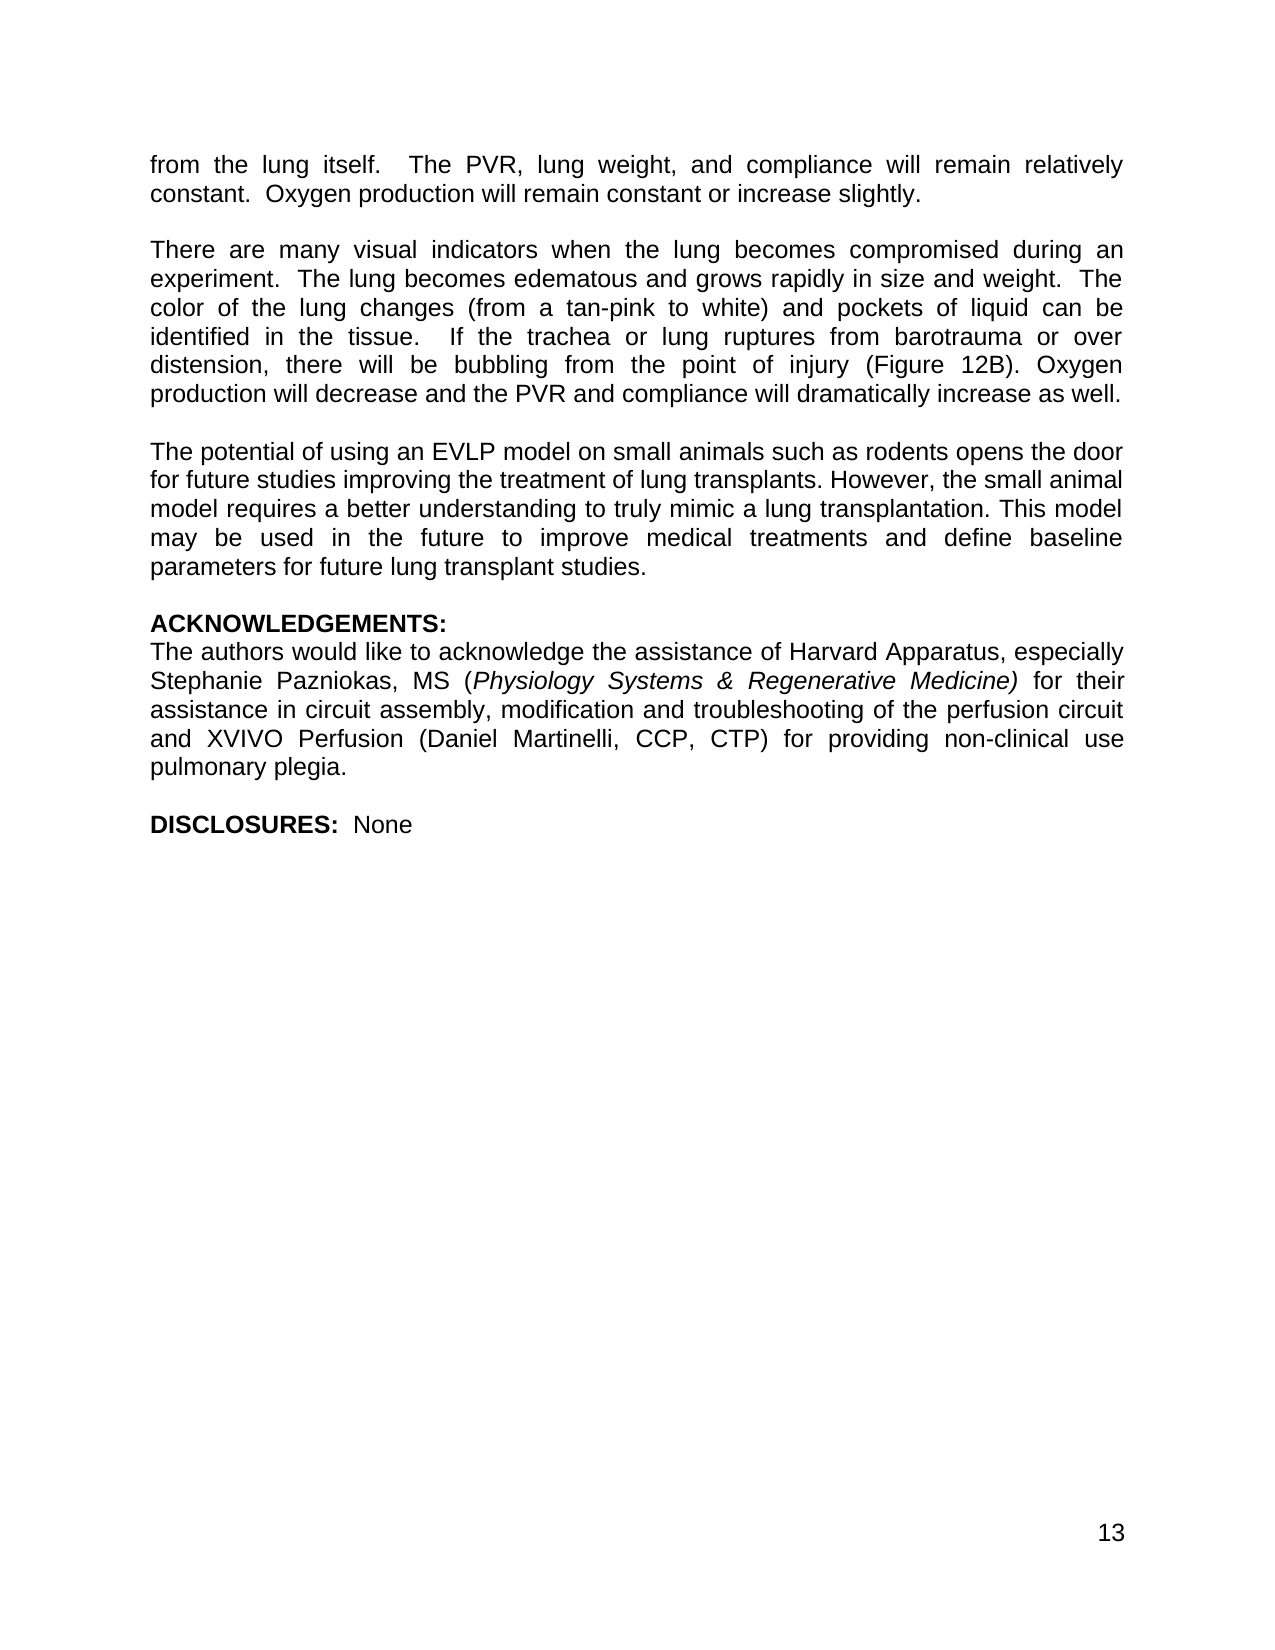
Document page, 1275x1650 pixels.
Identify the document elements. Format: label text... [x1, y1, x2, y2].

text There are many visual indicators when the lung becomes compromised during an experiment. The lung becomes edematous and grows rapidly in size and weight. The color of the lung changes (from a tan-pink to white) and pockets of liquid can be identified in the tissue. If the trachea or lung ruptures from barotrauma or over distension, there will be bubbling from the point of injury (Figure 12B). Oxygen production will decrease and the PVR and compliance will dramatically increase as well. [150, 236, 1125, 408]
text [150, 150, 1125, 207]
text DISCLOSURES: None [150, 810, 1125, 838]
text ACKNOWLEDGEMENTS: [150, 608, 1125, 637]
text The potential of using an EVLP model on small animals such as rodents opens the door for future studies improving the treatment of lung transplants. However, the small animal model requires a better understanding to truly mimic a lung transplantation. This model may be used in the future to improve medical treatments and define baseline parameters for future lung transplant studies. [150, 437, 1125, 581]
text The authors would like to acknowledge the assistance of Harvard Apparatus, especially Stephanie Pazniokas, MS (Physiology Systems & Regenerative Medicine) for their assistance in circuit assembly, modification and troubleshooting of the perfusion circuit and XVIVO Perfusion (Daniel Martinelli, CCP, CTP) for providing non-clinical use pulmonary plegia. [150, 637, 1125, 781]
